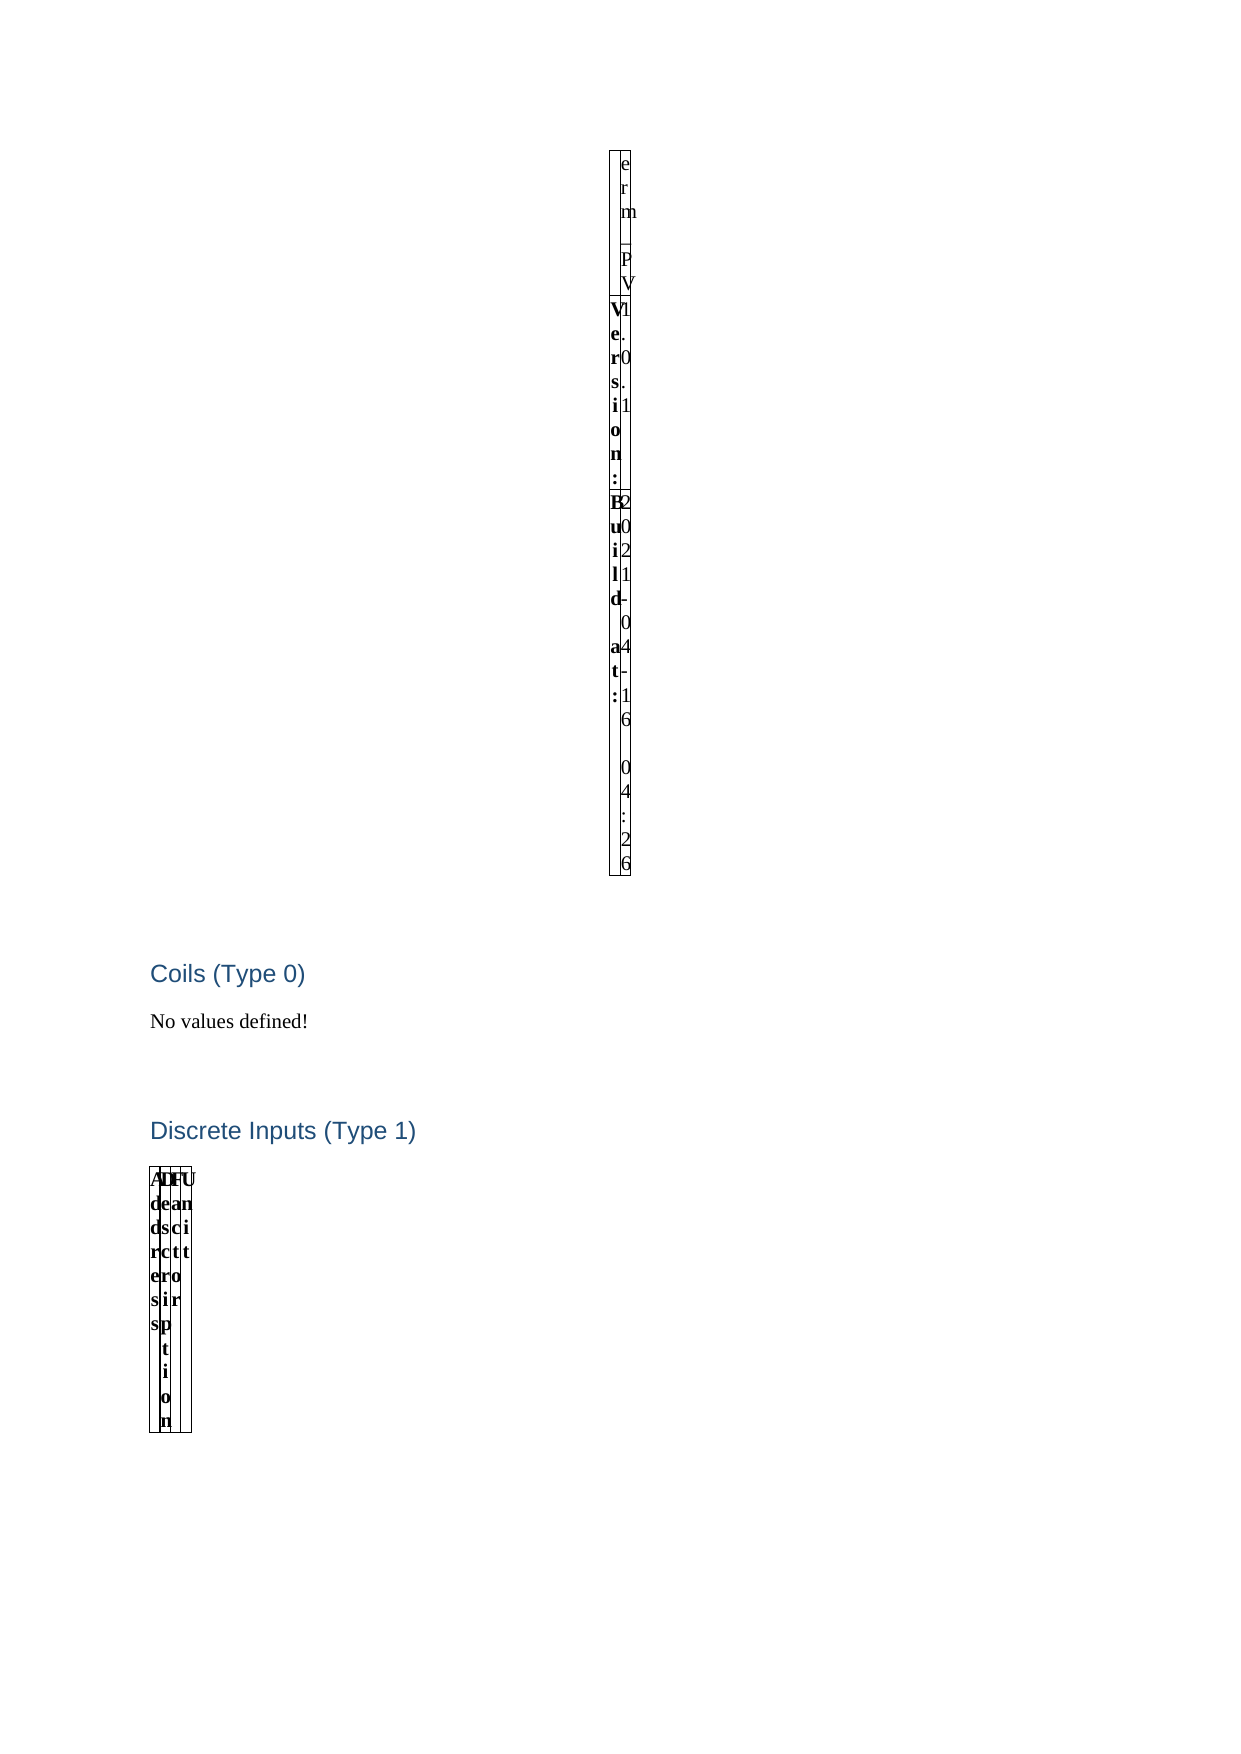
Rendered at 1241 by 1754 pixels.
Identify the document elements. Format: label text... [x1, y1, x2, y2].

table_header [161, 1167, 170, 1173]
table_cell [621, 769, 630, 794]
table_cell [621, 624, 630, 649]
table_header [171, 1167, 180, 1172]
text No values defined! [150, 1009, 1090, 1033]
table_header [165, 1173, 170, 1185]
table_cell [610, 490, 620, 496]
subtitle Discrete Inputs (Type 1) [150, 1116, 1090, 1145]
subtitle Coils (Type 0) [150, 959, 1090, 988]
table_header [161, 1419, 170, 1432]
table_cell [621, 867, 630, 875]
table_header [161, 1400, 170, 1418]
